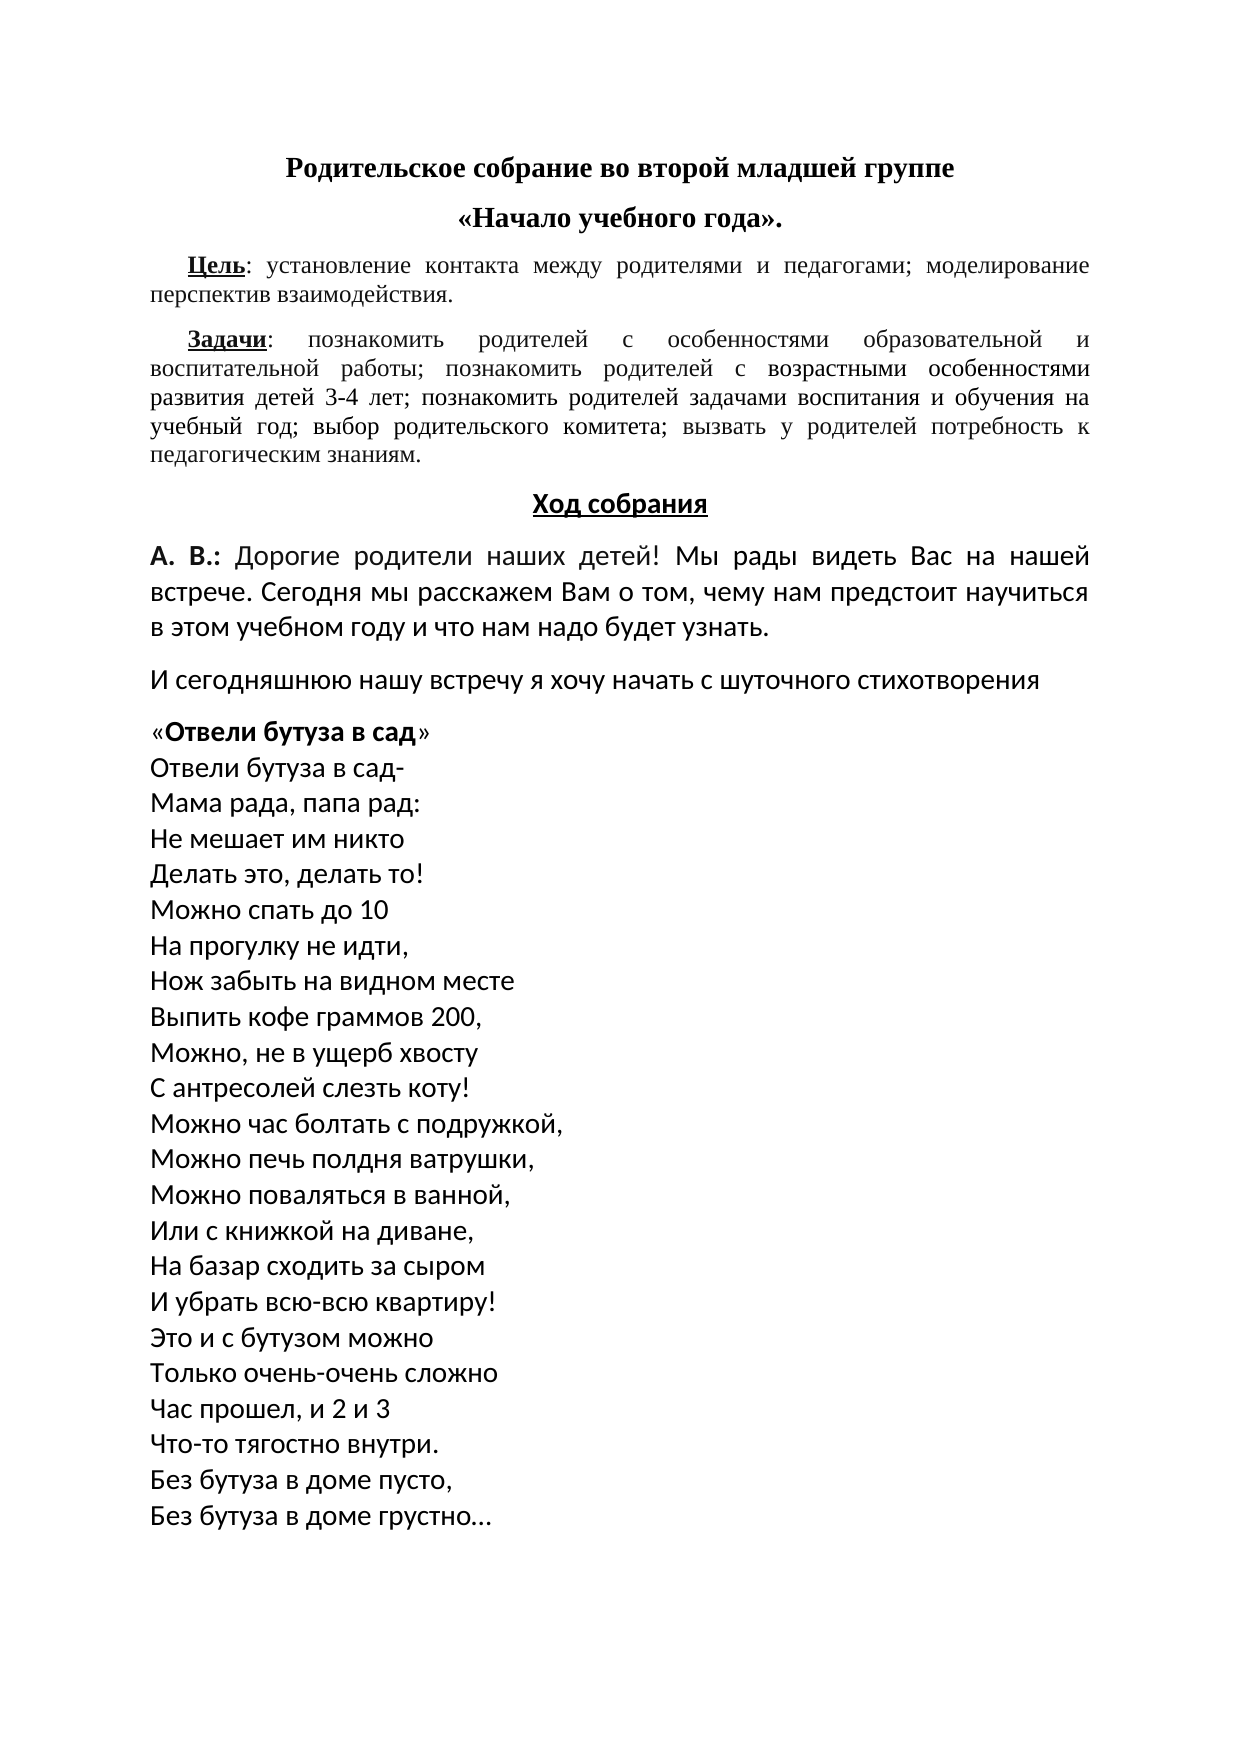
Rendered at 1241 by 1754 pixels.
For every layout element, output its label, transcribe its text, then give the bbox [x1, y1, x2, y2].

text Задачи: познакомить родителей с особенностями образовательной и воспитательной работы; познакомить родителей с возрастными особенностями развития детей 3-4 лет; познакомить родителей задачами воспитания и обучения на учебный год; выбор родительского комитета; вызвать у родителей потребность к педагогическим знаниям. [150, 324, 1090, 468]
text «Отвели бутуза в сад» Отвели бутуза в сад- Мама рада, папа рад: Не мешает им никто Делать это, делать то! Можно спать до 10 На прогулку не идти, Нож забыть на видном месте Выпить кофе граммов 200, Можно, не в ущерб хвосту С антресолей слезть коту! Можно час болтать с подружкой, Можно печь полдня ватрушки, Можно поваляться в ванной, Или с книжкой на диване, На базар сходить за сыром И убрать всю-всю квартиру! Это и с бутузом можно Только очень-очень сложно Час прошел, и 2 и 3 Что-то тягостно внутри. Без бутуза в доме пусто, Без бутуза в доме грустно… [150, 713, 1090, 1532]
text Родительское собрание во второй младшей группе [150, 150, 1090, 183]
text Цель: установление контакта между родителями и педагогами; моделирование перспектив взаимодействия. [150, 250, 1090, 308]
text «Начало учебного года». [150, 200, 1090, 234]
text Ход собрания [150, 485, 1090, 521]
text А. В.: Дорогие родители наших детей! Мы рады видеть Вас на нашей встрече. Сегодня мы расскажем Вам о том, чему нам предстоит научиться в этом учебном году и что нам надо будет узнать. [150, 537, 1090, 644]
text И сегодняшнюю нашу встречу я хочу начать с шуточного стихотворения [150, 661, 1090, 696]
